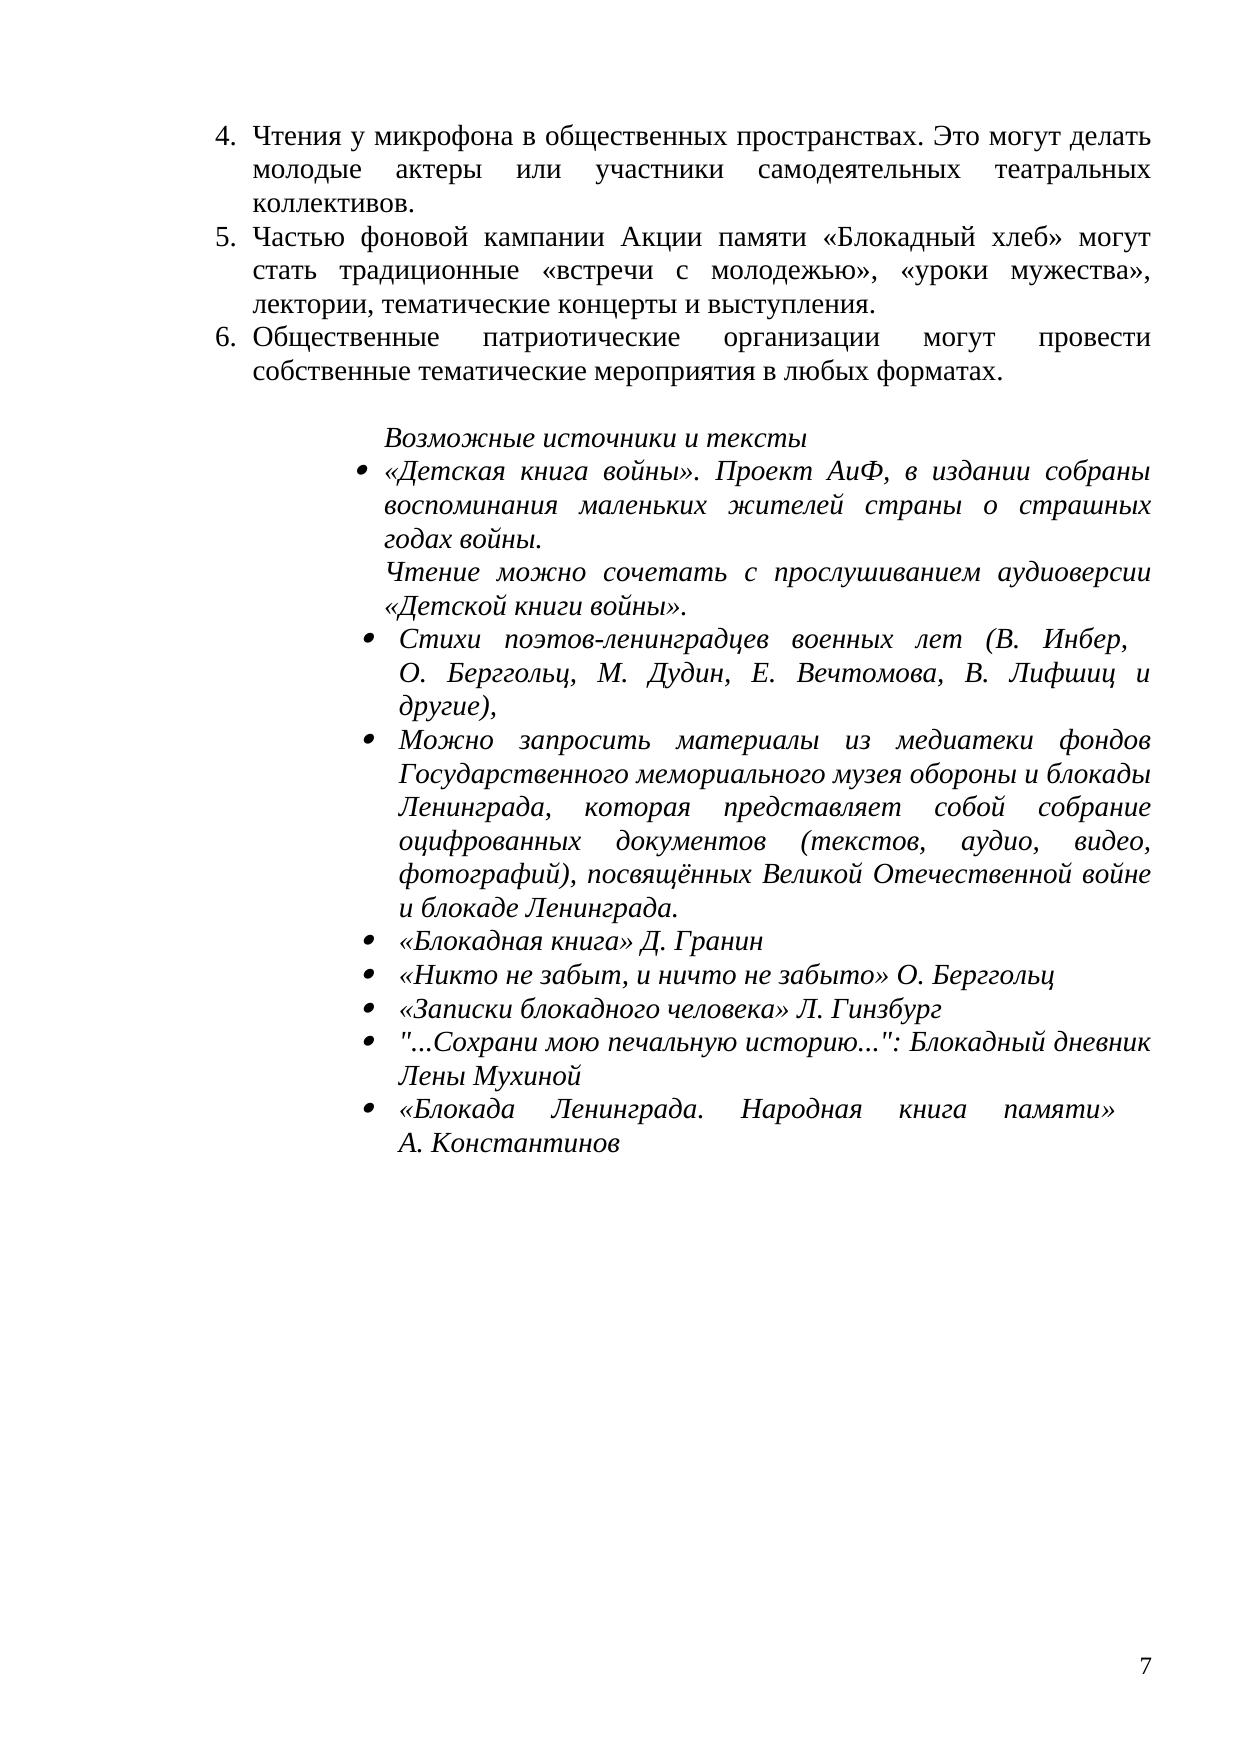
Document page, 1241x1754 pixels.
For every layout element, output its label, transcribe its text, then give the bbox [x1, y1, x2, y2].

list Стихи поэтов-ленинградцев военных лет (В. Инбер, О. Берггольц, М. Дудин, Е. Вечтомова, В. Лифшиц и другие), [361, 621, 1152, 722]
list Можно запросить материалы из медиатеки фондов Государственного мемориального музея обороны и блокады Ленинграда, которая представляет собой собрание оцифрованных документов (текстов, аудио, видео, фотографий), посвящённых Великой Отечественной войне и блокаде Ленинграда. [361, 722, 1152, 923]
subtitle «Блокада Ленинграда. Народная книга памяти» А. Константинов [361, 1092, 1152, 1159]
list «Никто не забыт, и ничто не забыто» О. Берггольц [361, 957, 1152, 991]
list Частью фоновой кампании Акции памяти «Блокадный хлеб» могут стать традиционные «встречи с молодежью», «уроки мужества», лектории, тематические концерты и выступления. [215, 219, 1152, 319]
list «Записки блокадного человека» Л. Гинзбург [361, 991, 1152, 1024]
list Общественные патриотические организации могут провести собственные тематические мероприятия в любых форматах. [215, 319, 1152, 386]
list "...Сохрани мою печальную историю...": Блокадный дневник Лены Мухиной [361, 1024, 1152, 1092]
text Возможные источники и тексты [384, 420, 1152, 453]
list «Детская книга войны». Проект АиФ, в издании собраны воспоминания маленьких жителей страны о страшных годах войны. [354, 453, 1152, 554]
text Чтение можно сочетать с прослушиванием аудиоверсии «Детской книги войны». [384, 554, 1152, 621]
list «Блокадная книга» Д. Гранин [361, 923, 1152, 957]
list Чтения у микрофона в общественных пространствах. Это могут делать молодые актеры или участники самодеятельных театральных коллективов. [215, 118, 1152, 219]
